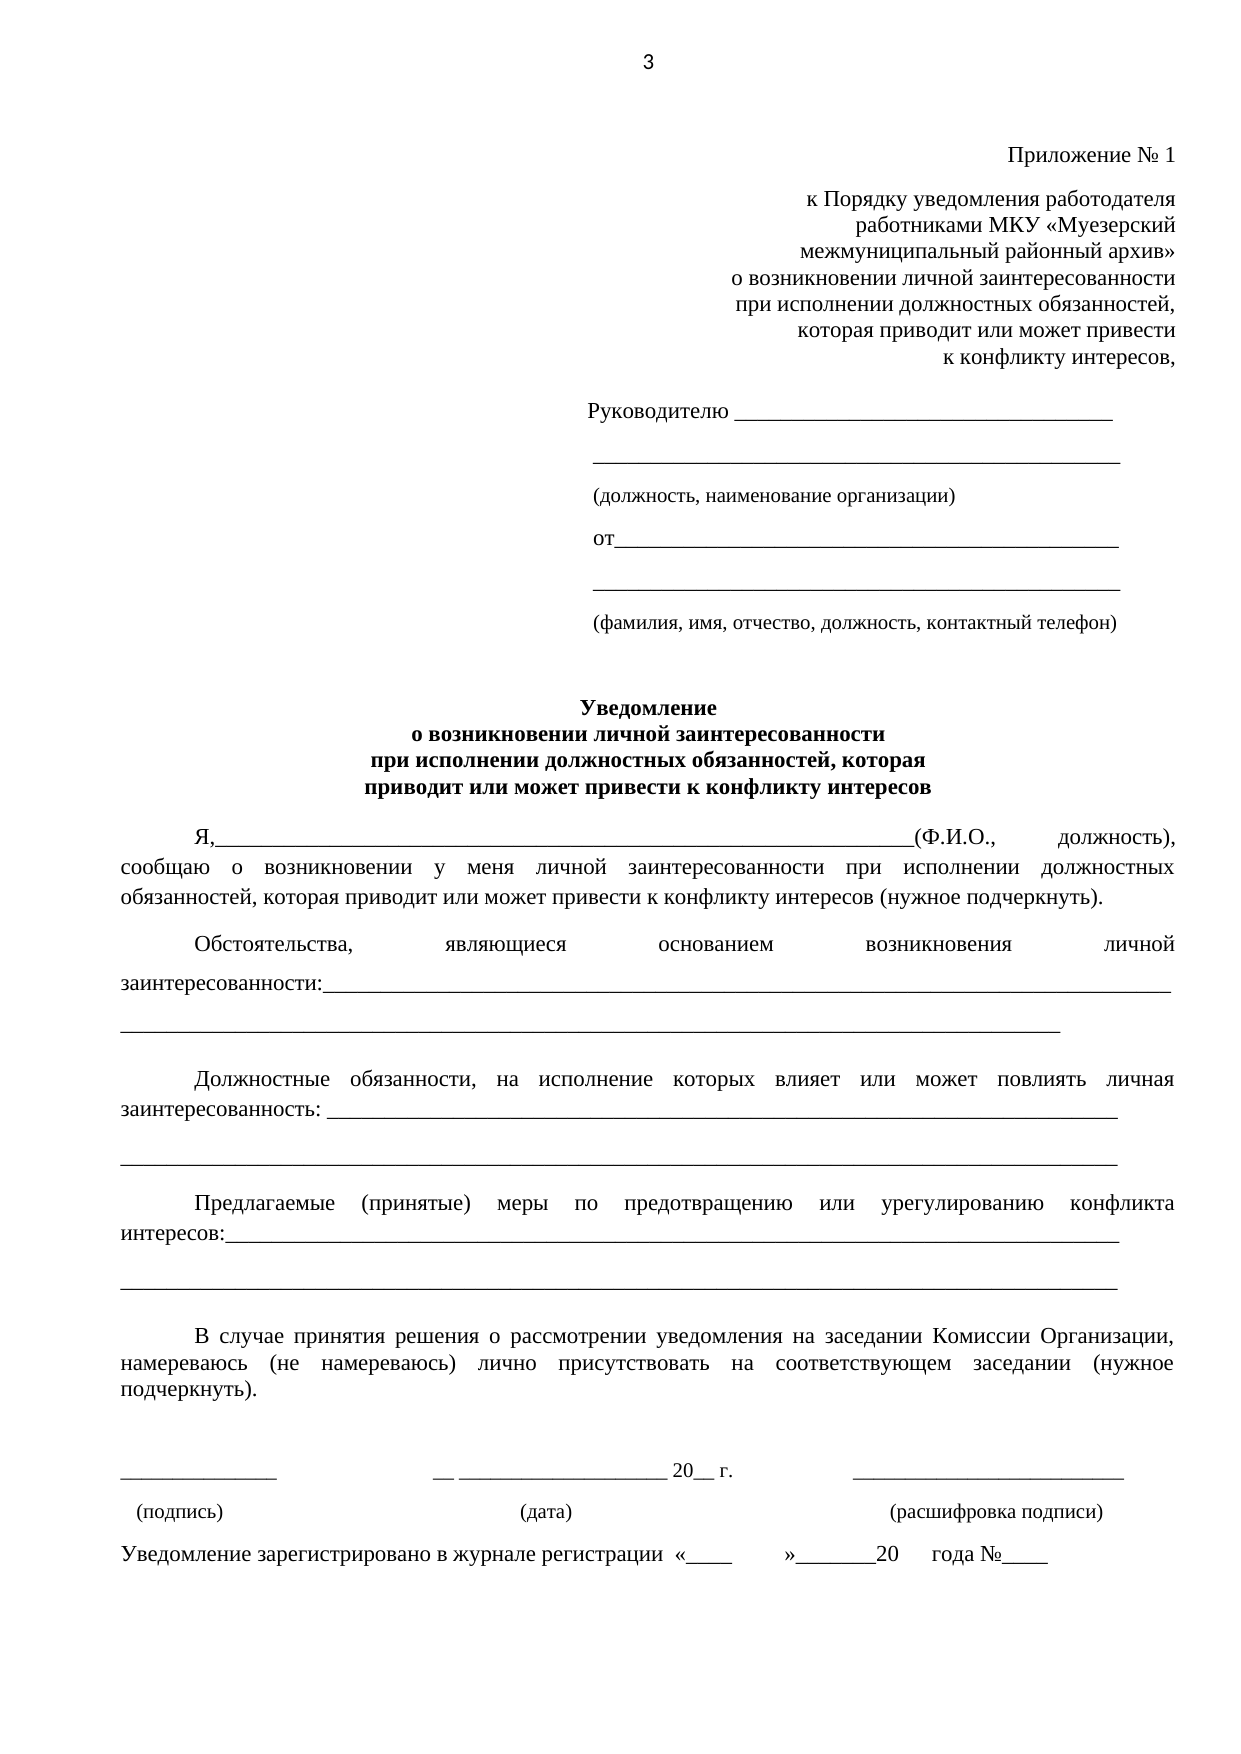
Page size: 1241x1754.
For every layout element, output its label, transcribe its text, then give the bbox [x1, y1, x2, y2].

text ______________________________________________ [593, 440, 1176, 466]
text В случае принятия решения о рассмотрении уведомления на заседании Комиссии Организации, намереваюсь (не намереваюсь) лично присутствовать на соответствующем заседании (нужное подчеркнуть). [120, 1322, 1176, 1401]
text о возникновении личной заинтересованности [120, 720, 1176, 746]
text работниками МКУ «Муезерский [120, 211, 1176, 237]
text Обстоятельства, являющиеся основанием возникновения личной заинтересованности:____________________________________________________________________________________________________________________________________________________________ [120, 930, 1176, 1035]
text Руководителю _________________________________ [120, 397, 1176, 423]
text приводит или может привести к конфликту интересов [120, 773, 1176, 799]
text Уведомление [120, 694, 1176, 720]
text ______________________________________________ [593, 567, 1176, 593]
text которая приводит или может привести [120, 316, 1176, 343]
text Я,_____________________________________________________________(Ф.И.О., должность), сообщаю о возникновении у меня личной заинтересованности при исполнении должностных обязанностей, которая приводит или может привести к конфликту интересов (нужное подчеркнуть). [120, 823, 1176, 909]
text при исполнении должностных обязанностей, которая [120, 746, 1176, 773]
text _______________ __ ____________________ 20__ г. __________________________ [120, 1458, 1176, 1482]
text Приложение № 1 [120, 141, 1176, 168]
text _______________________________________________________________________________________ [120, 1266, 1176, 1292]
text к Порядку уведомления работодателя [120, 184, 1176, 211]
text Предлагаемые (принятые) меры по предотвращению или урегулированию конфликта интересов:______________________________________________________________________________ [120, 1189, 1176, 1246]
text (фамилия, имя, отчество, должность, контактный телефон) [593, 610, 1176, 634]
text Должностные обязанности, на исполнение которых влияет или может повлиять личная заинтересованность: _____________________________________________________________________ [120, 1065, 1176, 1122]
text о возникновении личной заинтересованности [120, 264, 1176, 290]
text (подпись) (дата) (расшифровка подписи) [120, 1499, 1176, 1523]
text при исполнении должностных обязанностей, [120, 290, 1176, 316]
text (должность, наименование организации) [593, 483, 1176, 507]
text межмуниципальный районный архив» [120, 237, 1176, 264]
text Уведомление зарегистрировано в журнале регистрации «____ »_______20 года №____ [120, 1540, 1176, 1566]
text от____________________________________________ [593, 524, 1176, 550]
text к конфликту интересов, [120, 343, 1176, 369]
text _______________________________________________________________________________________ [120, 1142, 1176, 1168]
